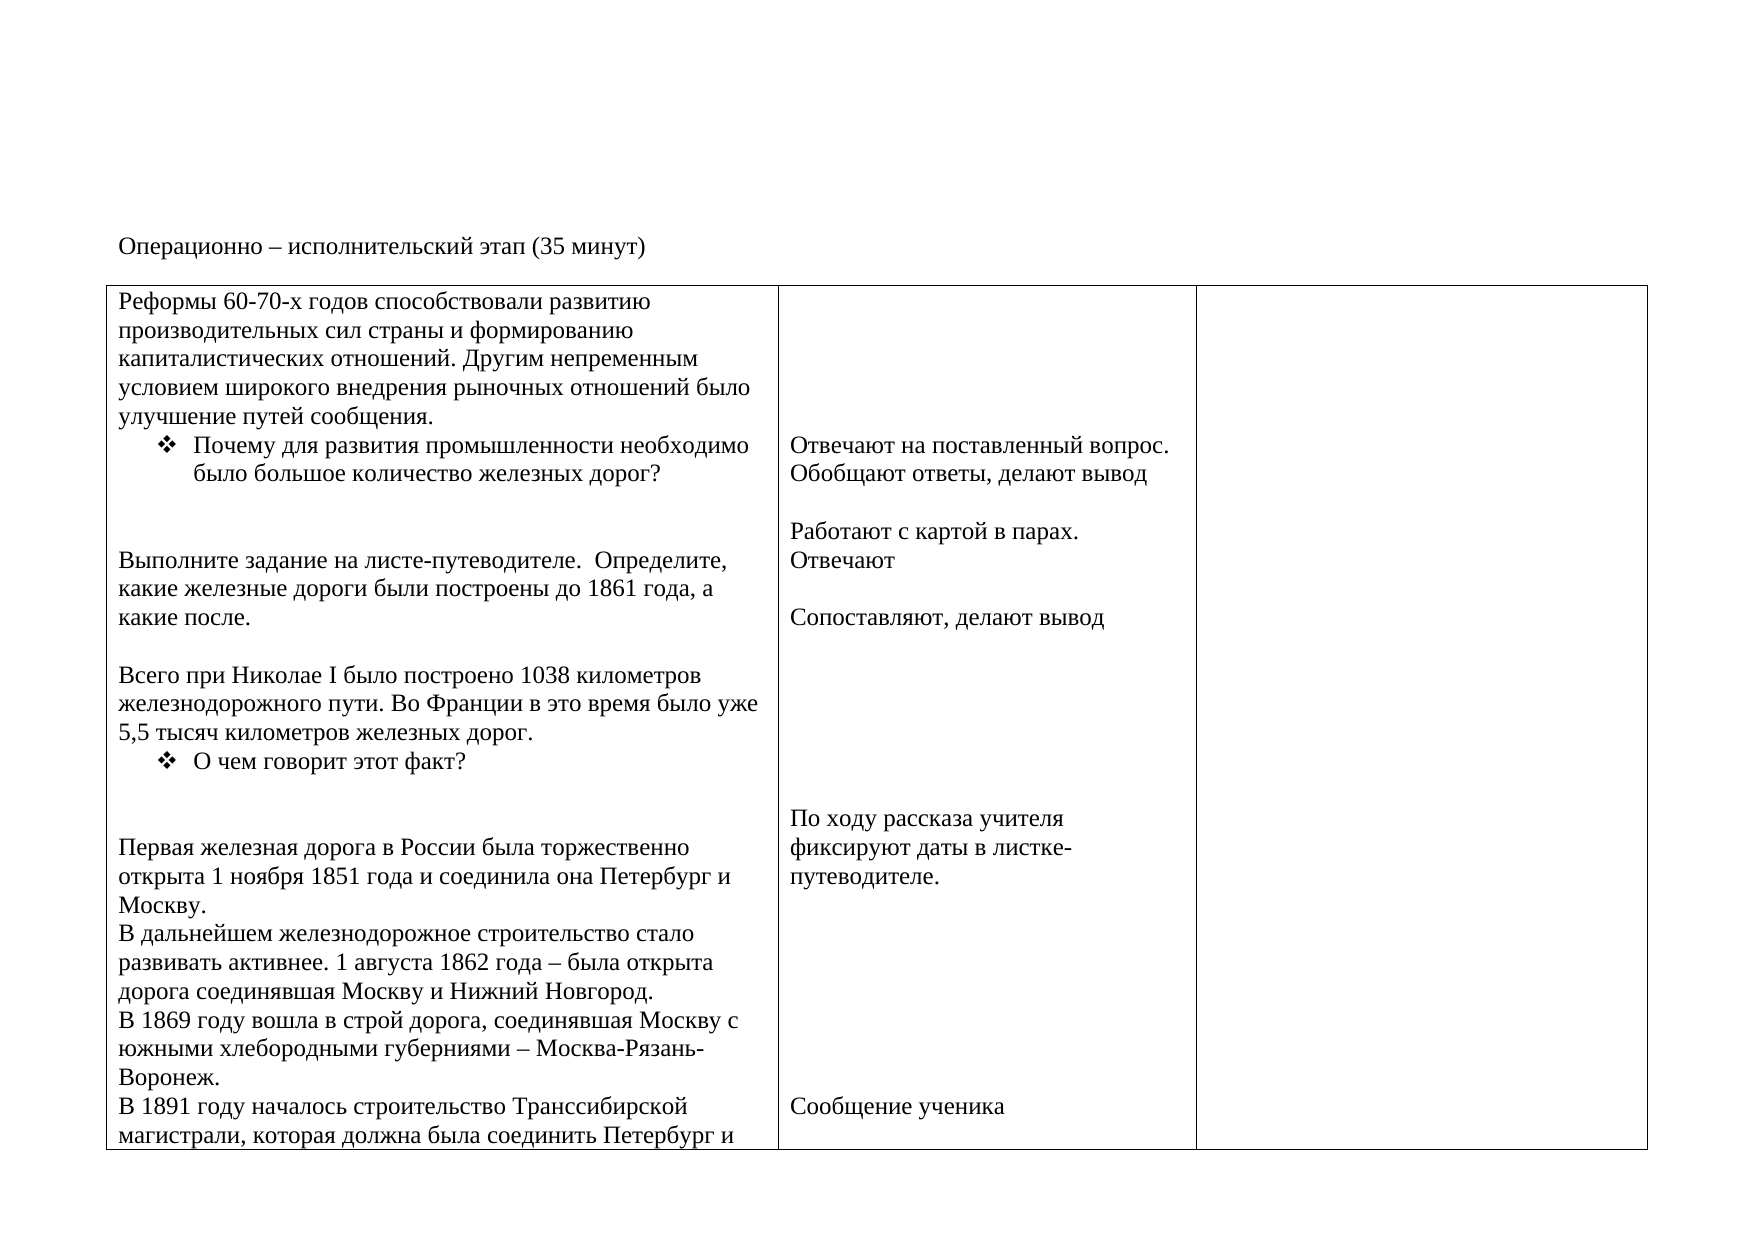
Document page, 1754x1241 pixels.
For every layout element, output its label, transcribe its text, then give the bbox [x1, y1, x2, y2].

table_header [779, 286, 1196, 1148]
text Операционно – исполнительский этап (35 минут) [118, 231, 1636, 260]
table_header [107, 286, 778, 1148]
table_header [1197, 286, 1647, 1148]
